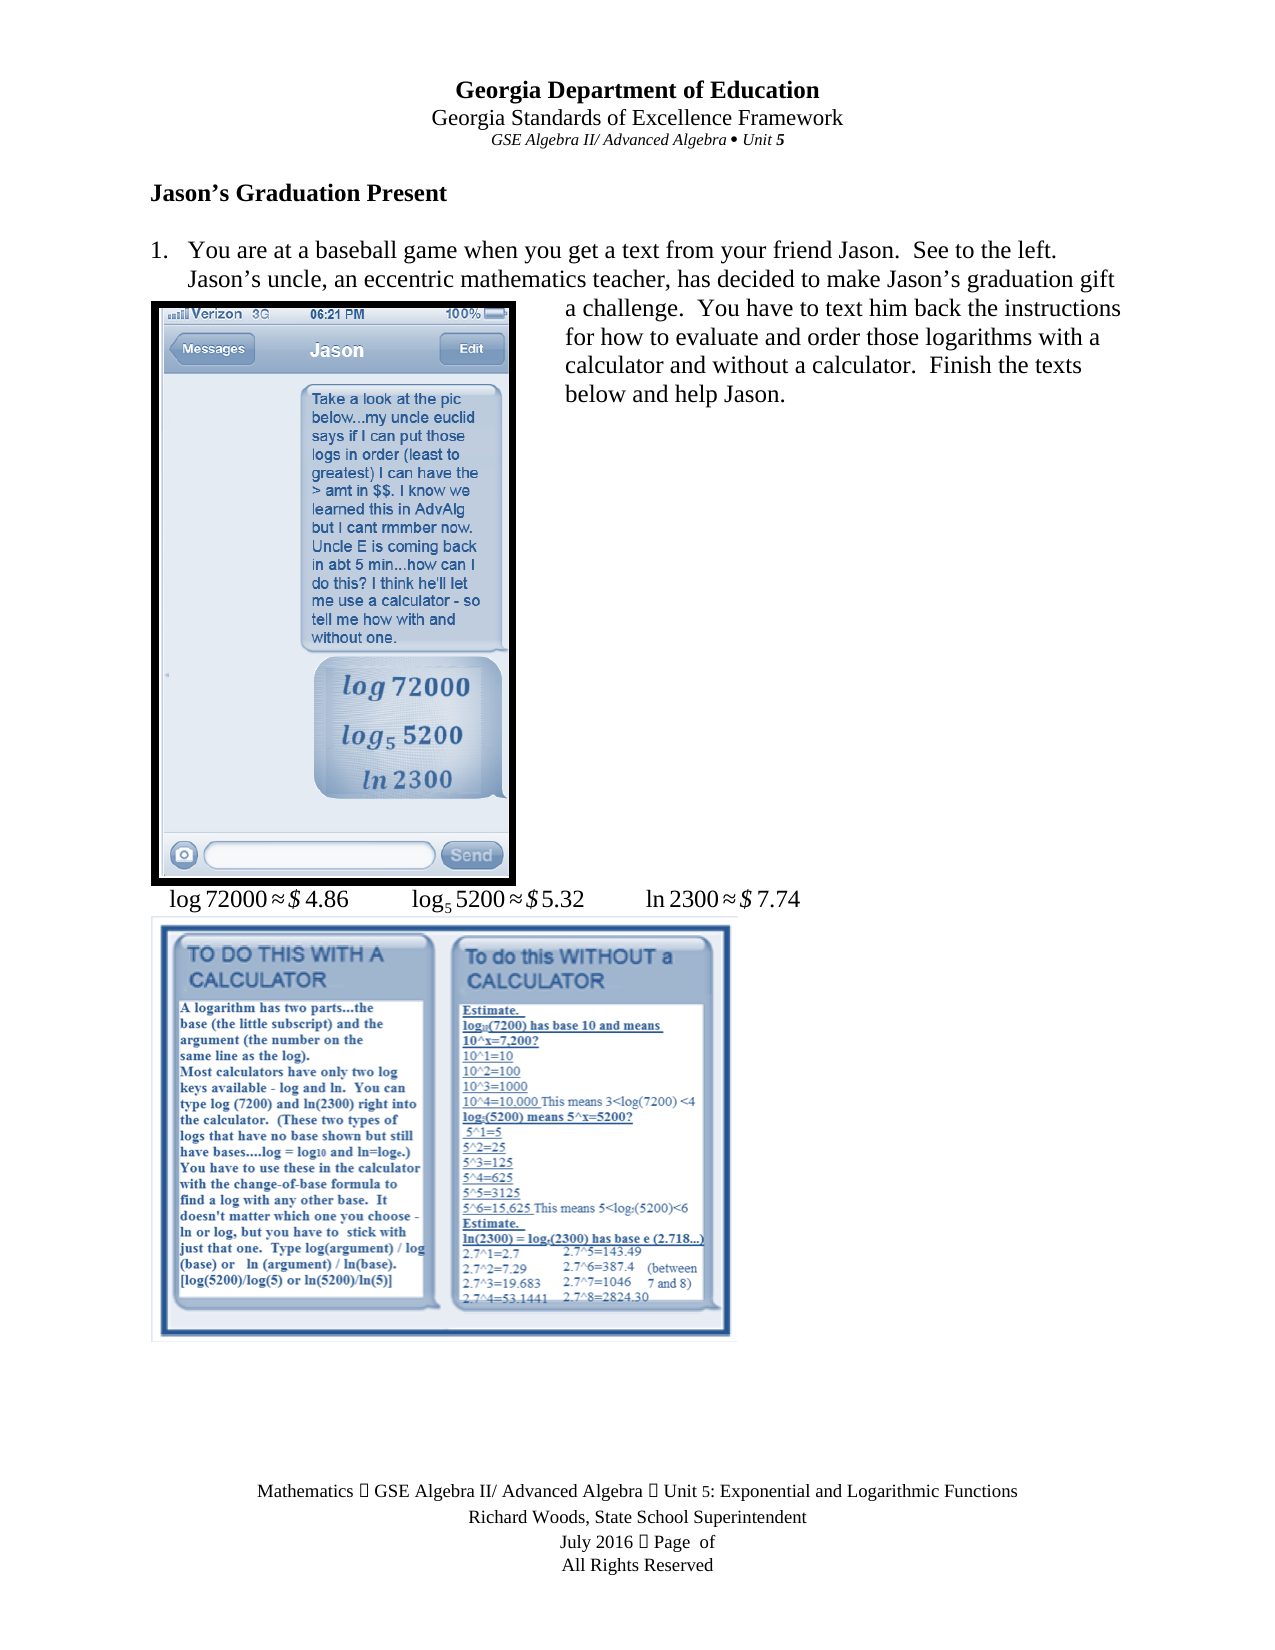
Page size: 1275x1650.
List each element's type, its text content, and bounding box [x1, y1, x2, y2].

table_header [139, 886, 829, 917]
picture [150, 916, 738, 1342]
text Jason’s Graduation Present [150, 178, 1125, 207]
list You are at a baseball game when you get a text from your friend Jason. See to the left. Jason’s uncle, an eccentric mathematics teacher, has decided to make Jason’s graduation gift a challenge. You have to text him back the instructions for how to evaluate and order those logarithms with a calculator and without a calculator. Finish the texts below and help Jason. [150, 236, 1125, 408]
